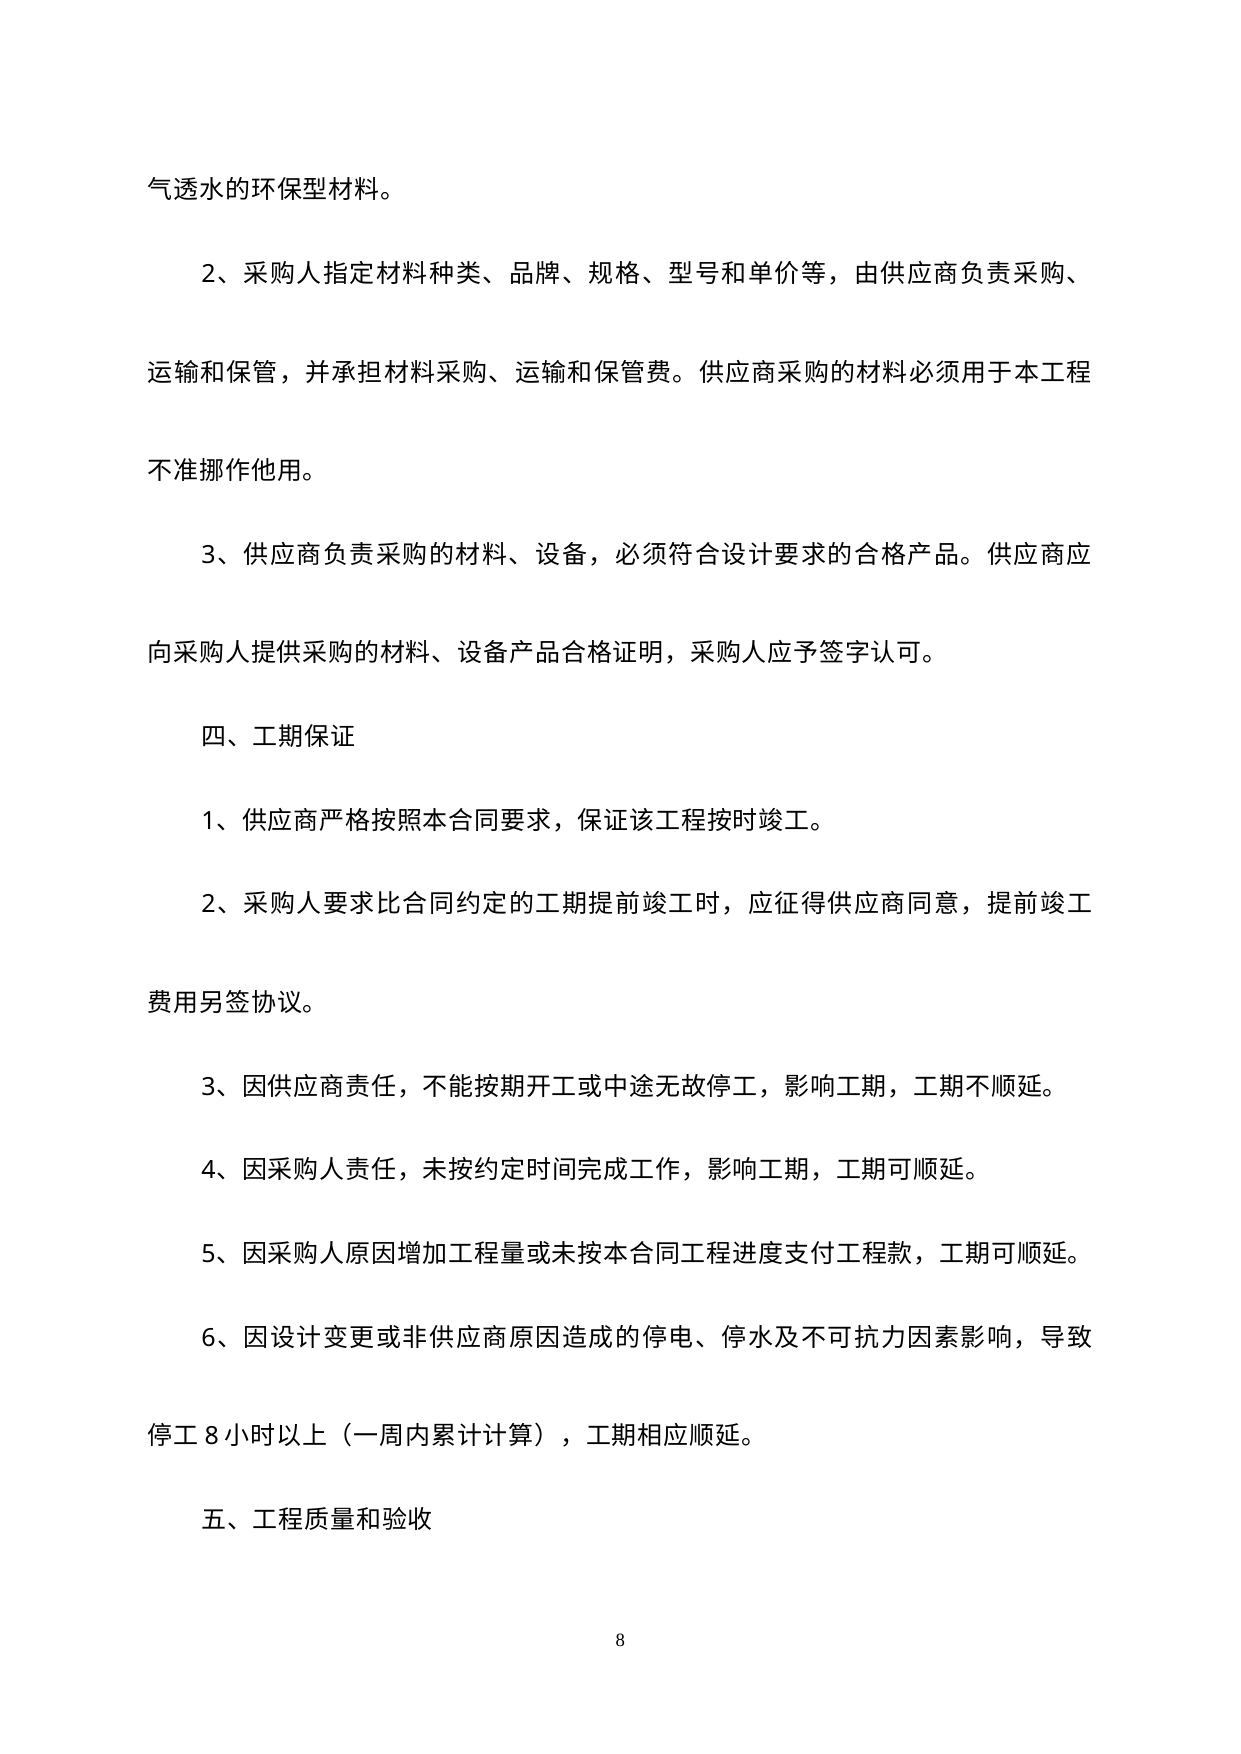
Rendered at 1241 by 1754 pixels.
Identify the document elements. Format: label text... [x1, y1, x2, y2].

text 五、工程质量和验收 [148, 1485, 1093, 1550]
text 1、供应商严格按照本合同要求，保证该工程按时竣工。 [148, 785, 1093, 851]
text 6、因设计变更或非供应商原因造成的停电、停水及不可抗力因素影响，导致停工8小时以上（一周内累计计算），工期相应顺延。 [148, 1303, 1093, 1467]
text 5、因采购人原因增加工程量或未按本合同工程进度支付工程款，工期可顺延。 [148, 1219, 1093, 1284]
text 3、因供应商责任，不能按期开工或中途无故停工，影响工期，工期不顺延。 [148, 1051, 1093, 1117]
text 2、采购人要求比合同约定的工期提前竣工时，应征得供应商同意，提前竣工费用另签协议。 [148, 869, 1093, 1033]
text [148, 155, 1093, 221]
text 2、采购人指定材料种类、品牌、规格、型号和单价等，由供应商负责采购、运输和保管，并承担材料采购、运输和保管费。供应商采购的材料必须用于本工程，不准挪作他用。 [148, 239, 1093, 501]
text 3、供应商负责采购的材料、设备，必须符合设计要求的合格产品。供应商应向采购人提供采购的材料、设备产品合格证明，采购人应予签字认可。 [148, 519, 1093, 683]
text 4、因采购人责任，未按约定时间完成工作，影响工期，工期可顺延。 [148, 1135, 1093, 1201]
text 四、工期保证 [148, 702, 1093, 767]
